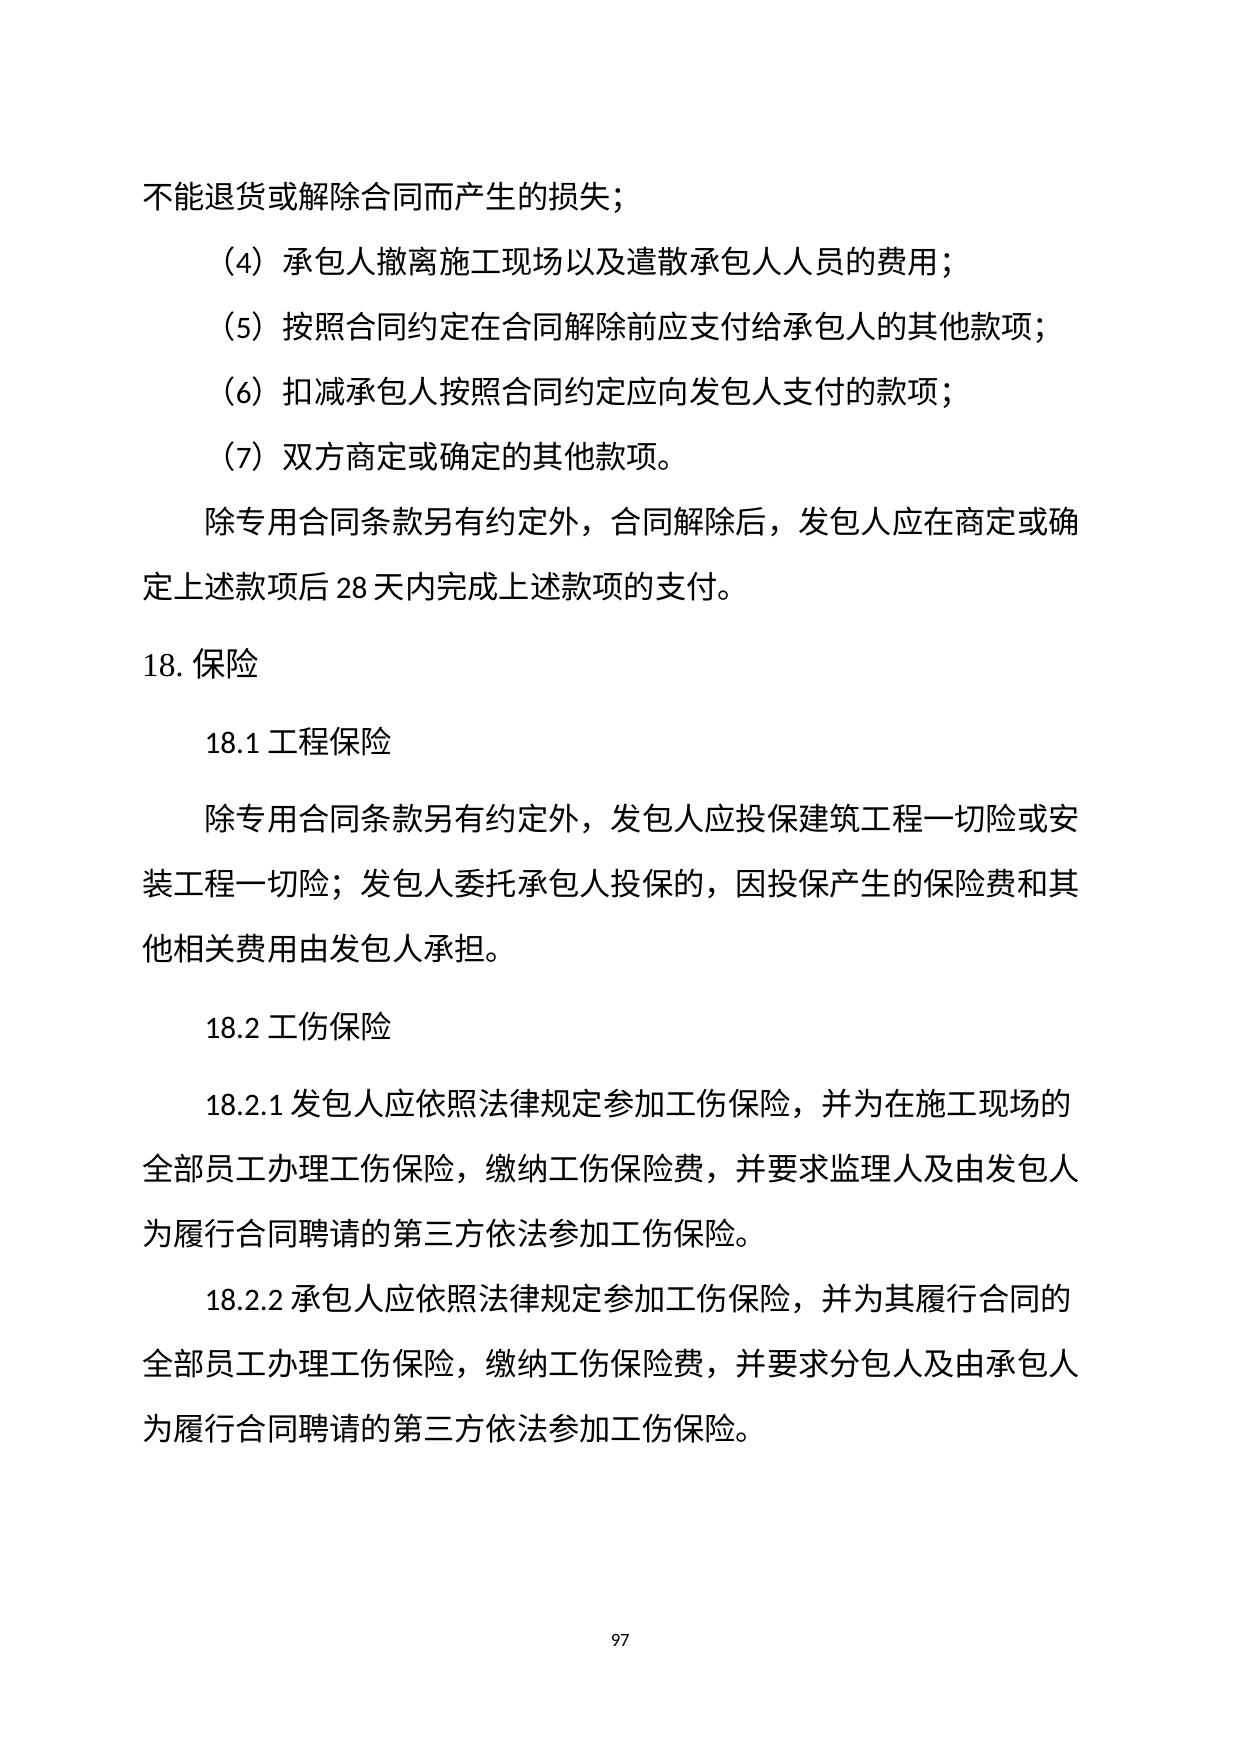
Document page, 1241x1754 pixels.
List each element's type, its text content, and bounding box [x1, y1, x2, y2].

text 除专用合同条款另有约定外，发包人应投保建筑工程一切险或安装工程一切险；发包人委托承包人投保的，因投保产生的保险费和其他相关费用由发包人承担。 [142, 784, 1098, 979]
text 18.2.1 发包人应依照法律规定参加工伤保险，并为在施工现场的全部员工办理工伤保险，缴纳工伤保险费，并要求监理人及由发包人为履行合同聘请的第三方依法参加工伤保险。 [142, 1069, 1098, 1264]
text （6）扣减承包人按照合同约定应向发包人支付的款项； [142, 357, 1098, 422]
subtitle 18.2 工伤保险 [142, 992, 1098, 1057]
subtitle 18. 保险 [142, 629, 1098, 694]
subtitle 18.1 工程保险 [142, 707, 1098, 772]
text （7）双方商定或确定的其他款项。 [142, 422, 1098, 487]
text （5）按照合同约定在合同解除前应支付给承包人的其他款项； [142, 292, 1098, 357]
text （4）承包人撤离施工现场以及遣散承包人人员的费用； [142, 227, 1098, 292]
text 除专用合同条款另有约定外，合同解除后，发包人应在商定或确定上述款项后28天内完成上述款项的支付。 [142, 487, 1098, 617]
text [142, 162, 1098, 227]
text 18.2.2 承包人应依照法律规定参加工伤保险，并为其履行合同的全部员工办理工伤保险，缴纳工伤保险费，并要求分包人及由承包人为履行合同聘请的第三方依法参加工伤保险。 [142, 1264, 1098, 1459]
